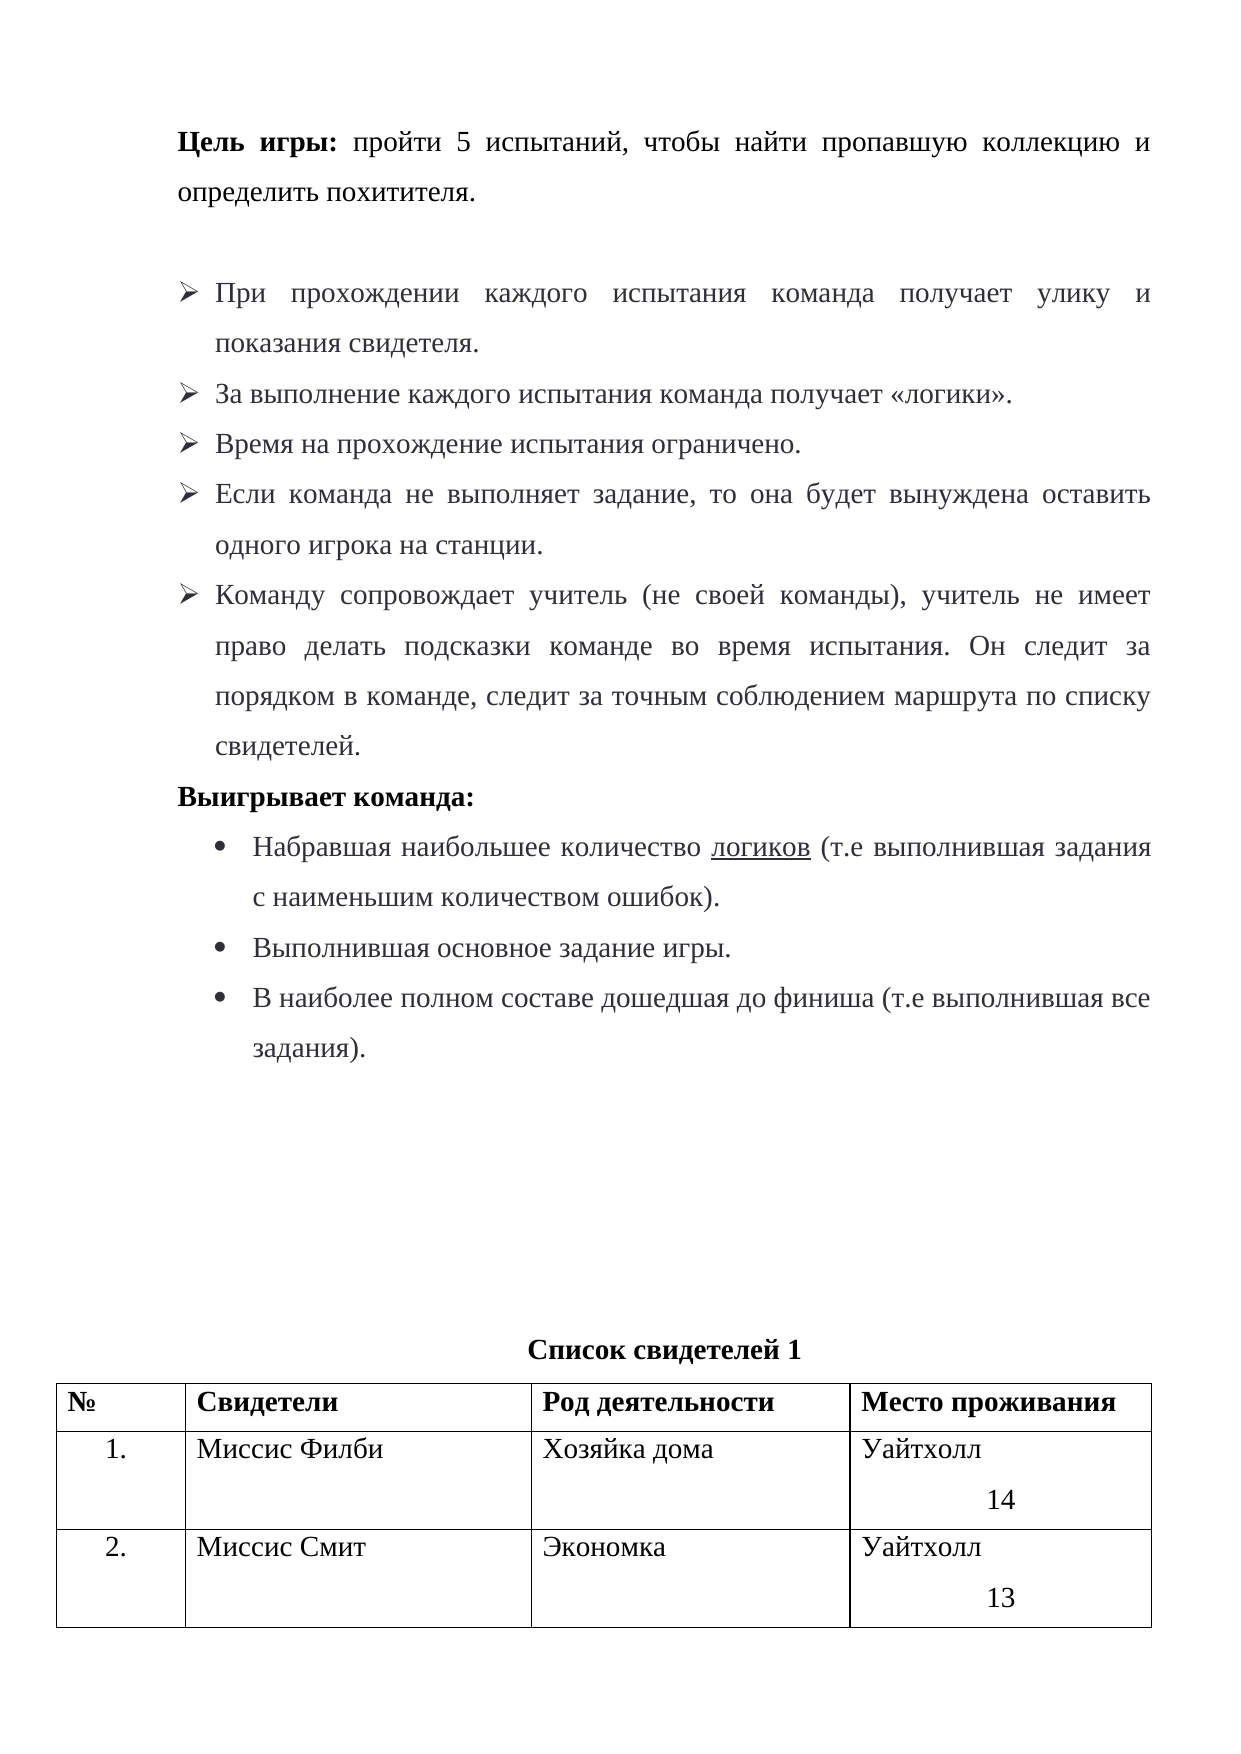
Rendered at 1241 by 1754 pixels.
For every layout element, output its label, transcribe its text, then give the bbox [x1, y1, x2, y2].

table_cell Миссис Смит [186, 1530, 531, 1627]
list За выполнение каждого испытания команда получает «логики». [177, 376, 1152, 409]
list Набравшая наибольшее количество логиков (т.е выполнившая задания с наименьшим количеством ошибок). [215, 829, 1152, 913]
table_header № [57, 1384, 185, 1431]
table_cell Экономка [532, 1530, 849, 1627]
list Выполнившая основное задание игры. [215, 930, 1152, 963]
table_cell Уайтхолл 14 [851, 1432, 1151, 1528]
table_cell Хозяйка дома [532, 1432, 849, 1528]
table_cell [57, 1432, 185, 1528]
text Цель игры: пройти 5 испытаний, чтобы найти пропавшую коллекцию и определить похитителя. [177, 124, 1152, 208]
table_cell Миссис Филби [186, 1432, 531, 1528]
list Команду сопровождает учитель (не своей команды), учитель не имеет право делать подсказки команде во время испытания. Он следит за порядком в команде, следит за точным соблюдением маршрута по списку свидетелей. [177, 577, 1152, 762]
table_header Свидетели [186, 1384, 531, 1431]
list Время на прохождение испытания ограничено. [177, 426, 1152, 460]
list При прохождении каждого испытания команда получает улику и показания свидетеля. [177, 275, 1152, 359]
text Выигрывает команда: [177, 779, 1152, 812]
list В наиболее полном составе дошедшая до финиша (т.е выполнившая все задания). [215, 980, 1152, 1064]
text Список свидетелей 1 [177, 1332, 1152, 1366]
table_cell [57, 1530, 185, 1627]
list Если команда не выполняет задание, то она будет вынуждена оставить одного игрока на станции. [177, 477, 1152, 561]
table_cell Уайтхолл 13 [851, 1530, 1151, 1627]
table_header Род деятельности [532, 1384, 849, 1431]
table_header Место проживания [851, 1384, 1151, 1431]
